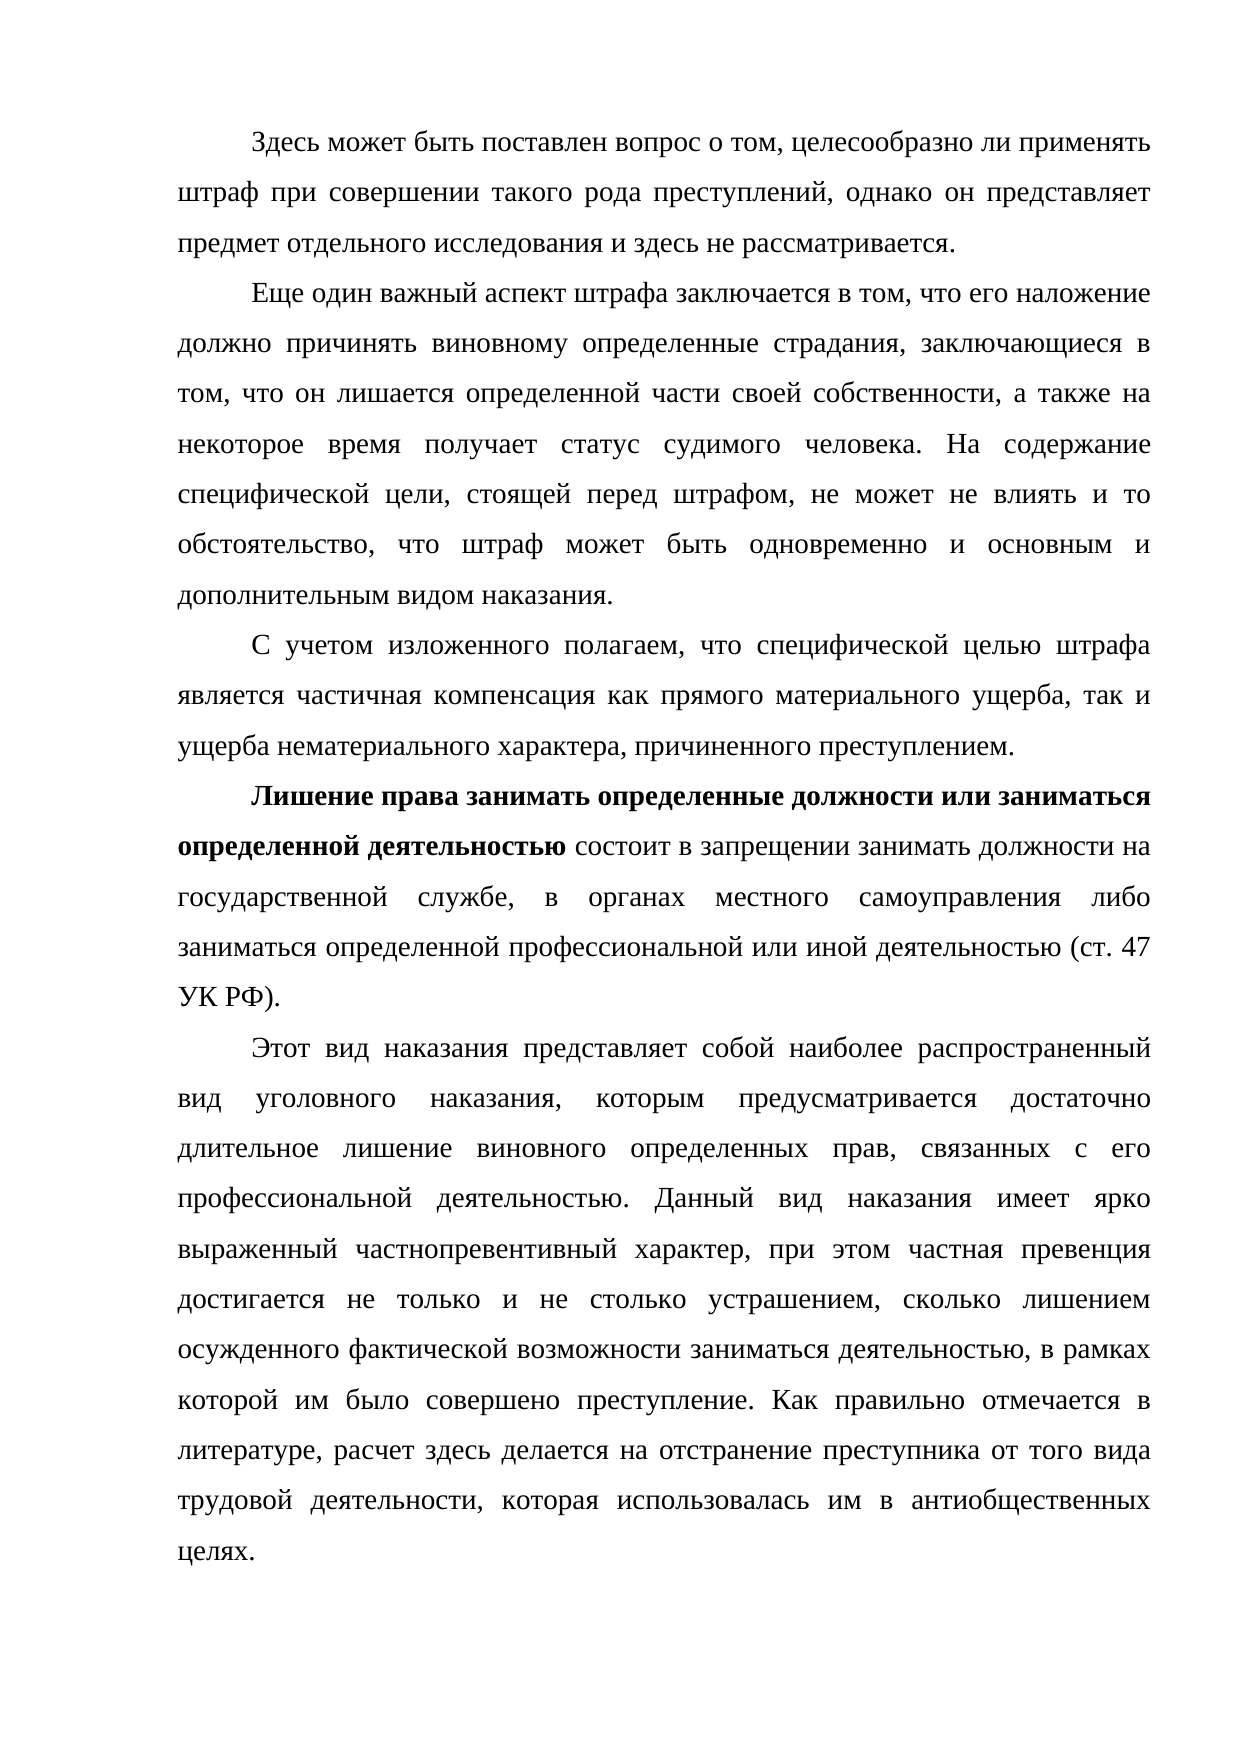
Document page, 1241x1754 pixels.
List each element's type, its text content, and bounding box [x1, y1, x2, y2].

text Лишение права занимать определенные должности или заниматься определенной деятельностью состоит в запрещении занимать должности на государственной службе, в органах местного самоуправления либо заниматься определенной профессиональной или иной деятельностью (ст. 47 УК РФ). [177, 778, 1152, 1013]
text С учетом изложенного полагаем, что специфической целью штрафа является частичная компенсация как прямого материального ущерба, так и ущерба нематериального характера, причиненного преступлением. [177, 627, 1152, 761]
text Здесь может быть поставлен вопрос о том, целесообразно ли применять штраф при совершении такого рода преступлений, однако он представляет предмет отдельного исследования и здесь не рассматривается. [177, 124, 1152, 258]
text Этот вид наказания представляет собой наиболее распространенный вид уголовного наказания, которым предусматривается достаточно длительное лишение виновного определенных прав, связанных с его профессиональной деятельностью. Данный вид наказания имеет ярко выраженный частнопревентивный характер, при этом частная превенция достигается не только и не столько устрашением, сколько лишением осужденного фактической возможности заниматься деятельностью, в рамках которой им было совершено преступление. Как правильно отмечается в литературе, расчет здесь делается на отстранение преступника от того вида трудовой деятельности, которая использовалась им в антиобщественных целях. [177, 1030, 1152, 1566]
text Еще один важный аспект штрафа заключается в том, что его наложение должно причинять виновному определенные страдания, заключающиеся в том, что он лишается определенной части своей собственности, а также на некоторое время получает статус судимого человека. На содержание специфической цели, стоящей перед штрафом, не может не влиять и то обстоятельство, что штраф может быть одновременно и основным и дополнительным видом наказания. [177, 275, 1152, 610]
